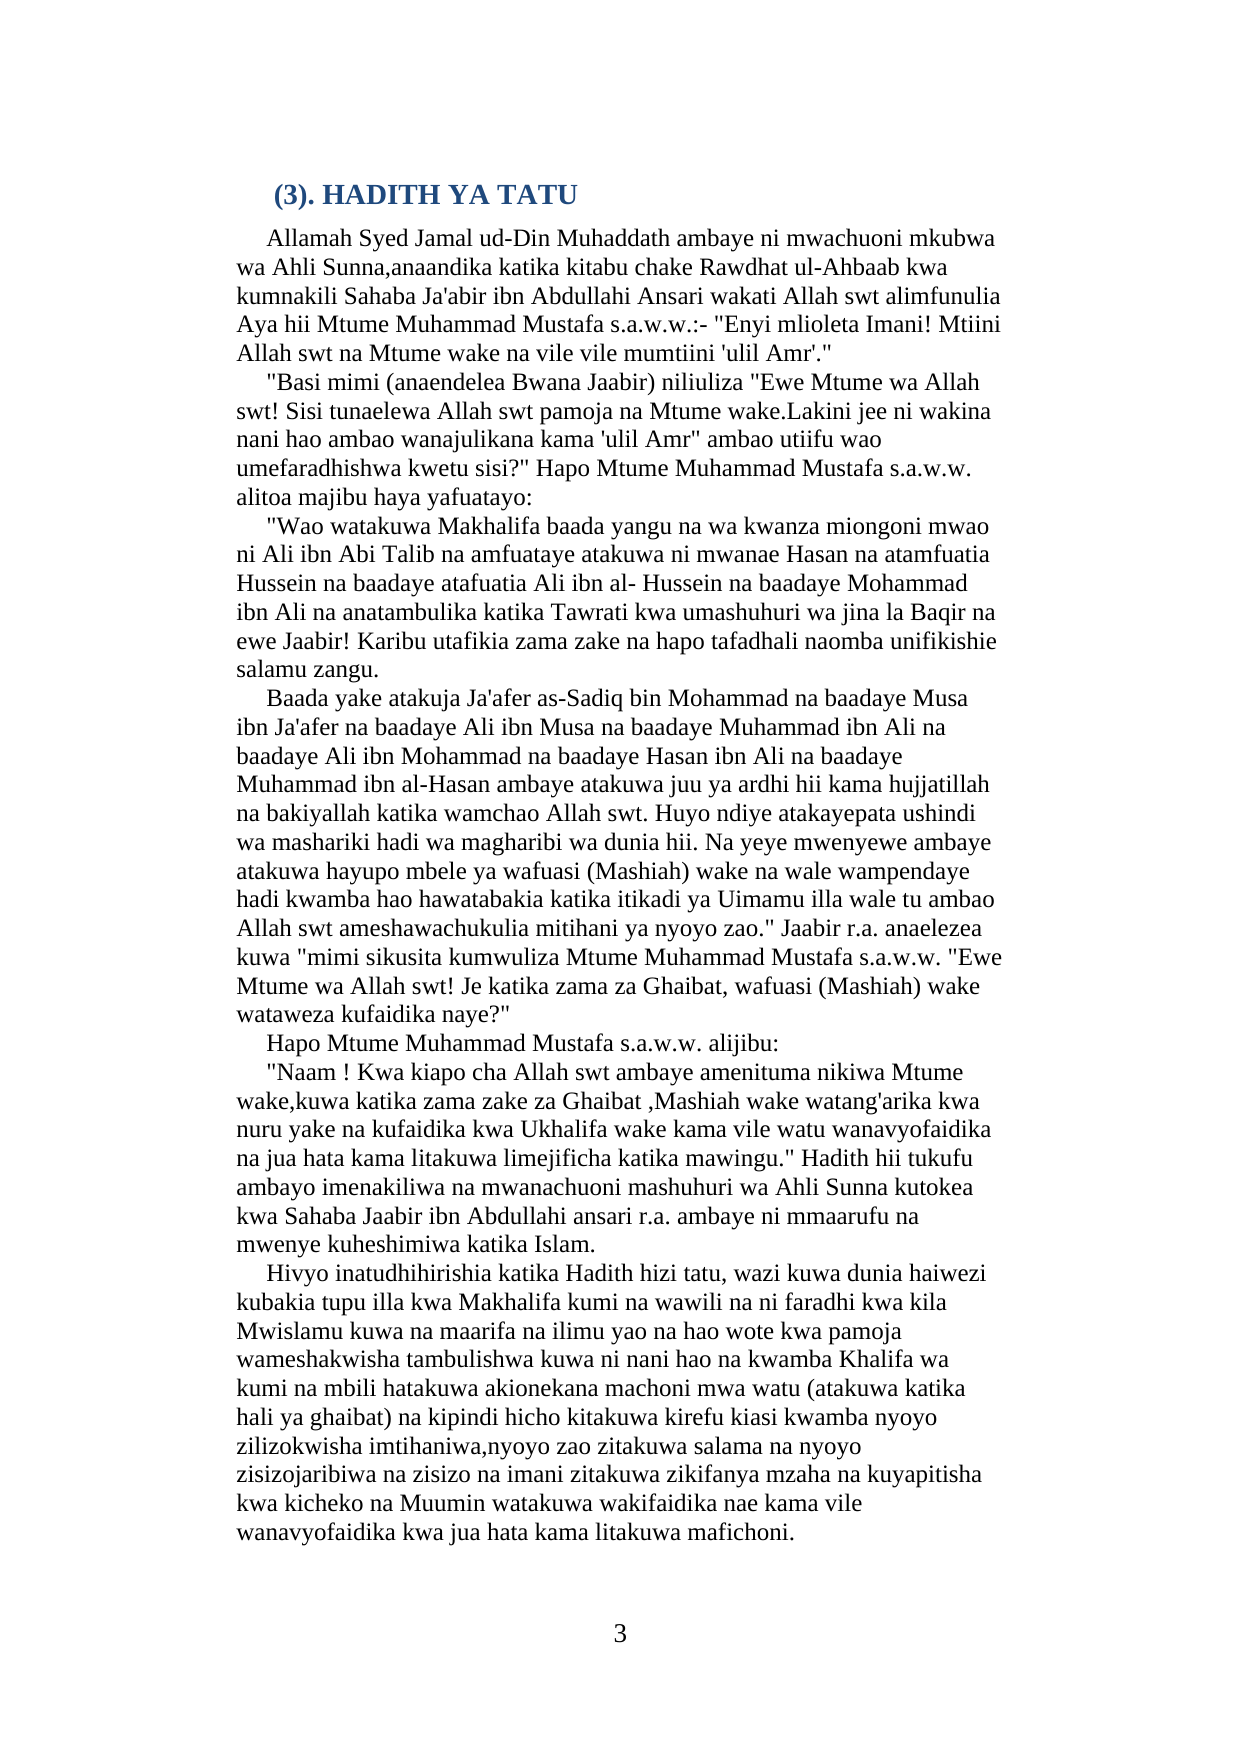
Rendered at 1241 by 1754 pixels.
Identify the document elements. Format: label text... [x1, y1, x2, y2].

text Hivyo inatudhihirishia katika Hadith hizi tatu, wazi kuwa dunia haiwezi kubakia tupu illa kwa Makhalifa kumi na wawili na ni faradhi kwa kila Mwislamu kuwa na maarifa na ilimu yao na hao wote kwa pamoja wameshakwisha tambulishwa kuwa ni nani hao na kwamba Khalifa wa kumi na mbili hatakuwa akionekana machoni mwa watu (atakuwa katika hali ya ghaibat) na kipindi hicho kitakuwa kirefu kiasi kwamba nyoyo zilizokwisha imtihaniwa,nyoyo zao zitakuwa salama na nyoyo zisizojaribiwa na zisizo na imani zitakuwa zikifanya mzaha na kuyapitisha kwa kicheko na Muumin watakuwa wakifaidika nae kama vile wanavyofaidika kwa jua hata kama litakuwa mafichoni. [236, 1258, 1004, 1546]
subtitle (3). HADITH YA TATU [236, 177, 1004, 211]
text Allamah Syed Jamal ud-Din Muhaddath ambaye ni mwachuoni mkubwa wa Ahli Sunna,anaandika katika kitabu chake Rawdhat ul-Ahbaab kwa kumnakili Sahaba Ja'abir ibn Abdullahi Ansari wakati Allah swt alimfunulia Aya hii Mtume Muhammad Mustafa s.a.w.w.:- "Enyi mlioleta Imani! Mtiini Allah swt na Mtume wake na vile vile mumtiini 'ulil Amr'." [236, 223, 1004, 367]
text "Basi mimi (anaendelea Bwana Jaabir) niliuliza "Ewe Mtume wa Allah swt! Sisi tunaelewa Allah swt pamoja na Mtume wake.Lakini jee ni wakina nani hao ambao wanajulikana kama 'ulil Amr" ambao utiifu wao umefaradhishwa kwetu sisi?" Hapo Mtume Muhammad Mustafa s.a.w.w. alitoa majibu haya yafuatayo: [236, 367, 1004, 511]
text Hapo Mtume Muhammad Mustafa s.a.w.w. alijibu: [236, 1028, 1004, 1057]
text Baada yake atakuja Ja'afer as-Sadiq bin Mohammad na baadaye Musa ibn Ja'afer na baadaye Ali ibn Musa na baadaye Muhammad ibn Ali na baadaye Ali ibn Mohammad na baadaye Hasan ibn Ali na baadaye Muhammad ibn al-Hasan ambaye atakuwa juu ya ardhi hii kama hujjatillah na bakiyallah katika wamchao Allah swt. Huyo ndiye atakayepata ushindi wa mashariki hadi wa magharibi wa dunia hii. Na yeye mwenyewe ambaye atakuwa hayupo mbele ya wafuasi (Mashiah) wake na wale wampendaye hadi kwamba hao hawatabakia katika itikadi ya Uimamu illa wale tu ambao Allah swt ameshawachukulia mitihani ya nyoyo zao." Jaabir r.a. anaelezea kuwa "mimi sikusita kumwuliza Mtume Muhammad Mustafa s.a.w.w. "Ewe Mtume wa Allah swt! Je katika zama za Ghaibat, wafuasi (Mashiah) wake wataweza kufaidika naye?" [236, 683, 1004, 1028]
text "Wao watakuwa Makhalifa baada yangu na wa kwanza miongoni mwao ni Ali ibn Abi Talib na amfuataye atakuwa ni mwanae Hasan na atamfuatia Hussein na baadaye atafuatia Ali ibn al- Hussein na baadaye Mohammad ibn Ali na anatambulika katika Tawrati kwa umashuhuri wa jina la Baqir na ewe Jaabir! Karibu utafikia zama zake na hapo tafadhali naomba unifikishie salamu zangu. [236, 511, 1004, 683]
text "Naam ! Kwa kiapo cha Allah swt ambaye amenituma nikiwa Mtume wake,kuwa katika zama zake za Ghaibat ,Mashiah wake watang'arika kwa nuru yake na kufaidika kwa Ukhalifa wake kama vile watu wanavyofaidika na jua hata kama litakuwa limejificha katika mawingu." Hadith hii tukufu ambayo imenakiliwa na mwanachuoni mashuhuri wa Ahli Sunna kutokea kwa Sahaba Jaabir ibn Abdullahi ansari r.a. ambaye ni mmaarufu na mwenye kuheshimiwa katika Islam. [236, 1057, 1004, 1258]
